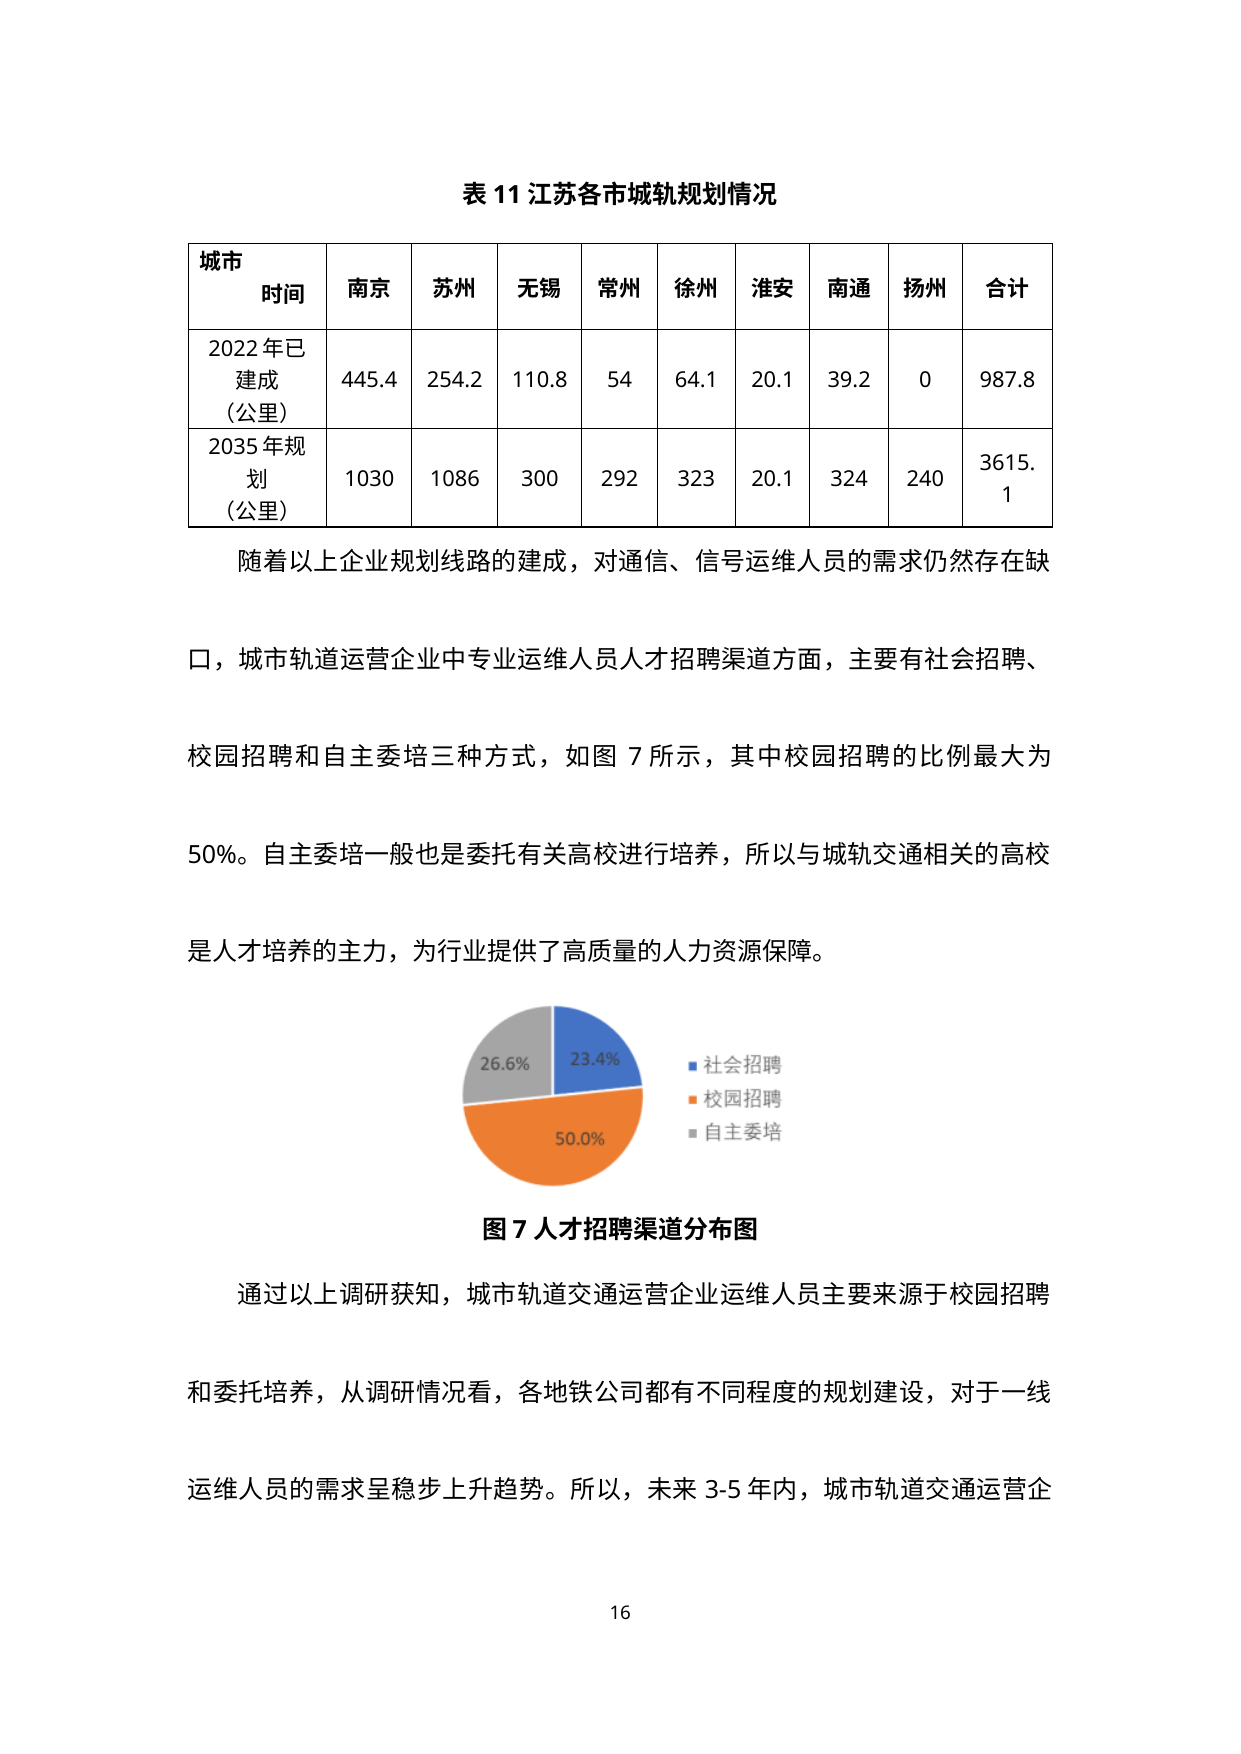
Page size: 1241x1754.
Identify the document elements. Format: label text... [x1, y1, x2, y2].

table_cell 64.1 [658, 330, 735, 428]
table_header 城市 时间 [189, 244, 326, 329]
table_header 扬州 [889, 244, 962, 329]
table_cell 0 [889, 330, 962, 428]
table_cell 323 [658, 429, 735, 526]
table_cell 20.1 [736, 330, 809, 428]
table_header 常州 [582, 244, 657, 329]
table_cell 300 [498, 429, 581, 526]
table_header 南京 [327, 244, 411, 329]
table_cell 1086 [412, 429, 497, 526]
table_cell 2022年已建成 （公里） [189, 330, 326, 428]
table_header 合计 [963, 244, 1052, 329]
table_header 淮安 [736, 244, 809, 329]
table_cell 2035年规划 （公里） [189, 429, 326, 526]
table_cell 3615.1 [963, 429, 1052, 526]
table_header 无锡 [498, 244, 581, 329]
table_cell 254.2 [412, 330, 497, 428]
table_cell 20.1 [736, 429, 809, 526]
text 图7 人才招聘渠道分布图 [187, 1196, 1053, 1261]
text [187, 1261, 1053, 1521]
table_cell 1030 [327, 429, 411, 526]
table_cell 987.8 [963, 330, 1052, 428]
table_cell 110.8 [498, 330, 581, 428]
table_cell 445.4 [327, 330, 411, 428]
text 随着以上企业规划线路的建成，对通信、信号运维人员的需求仍然存在缺口，城市轨道运营企业中专业运维人员人才招聘渠道方面，主要有社会招聘、校园招聘和自主委培三种方式，如图 7所示，其中校园招聘的比例最大为 50%。自主委培一般也是委托有关高校进行培养，所以与城轨交通相关的高校是人才培养的主力，为行业提供了高质量的人力资源保障。 [187, 527, 1053, 982]
text 表11 江苏各市城轨规划情况 [187, 160, 1053, 225]
table_cell 39.2 [810, 330, 888, 428]
table_header 苏州 [412, 244, 497, 329]
table_cell 292 [582, 429, 657, 526]
picture [455, 1000, 786, 1192]
table_cell 54 [582, 330, 657, 428]
table_cell 324 [810, 429, 888, 526]
table_header 南通 [810, 244, 888, 329]
table_cell 240 [889, 429, 962, 526]
table_header 徐州 [658, 244, 735, 329]
